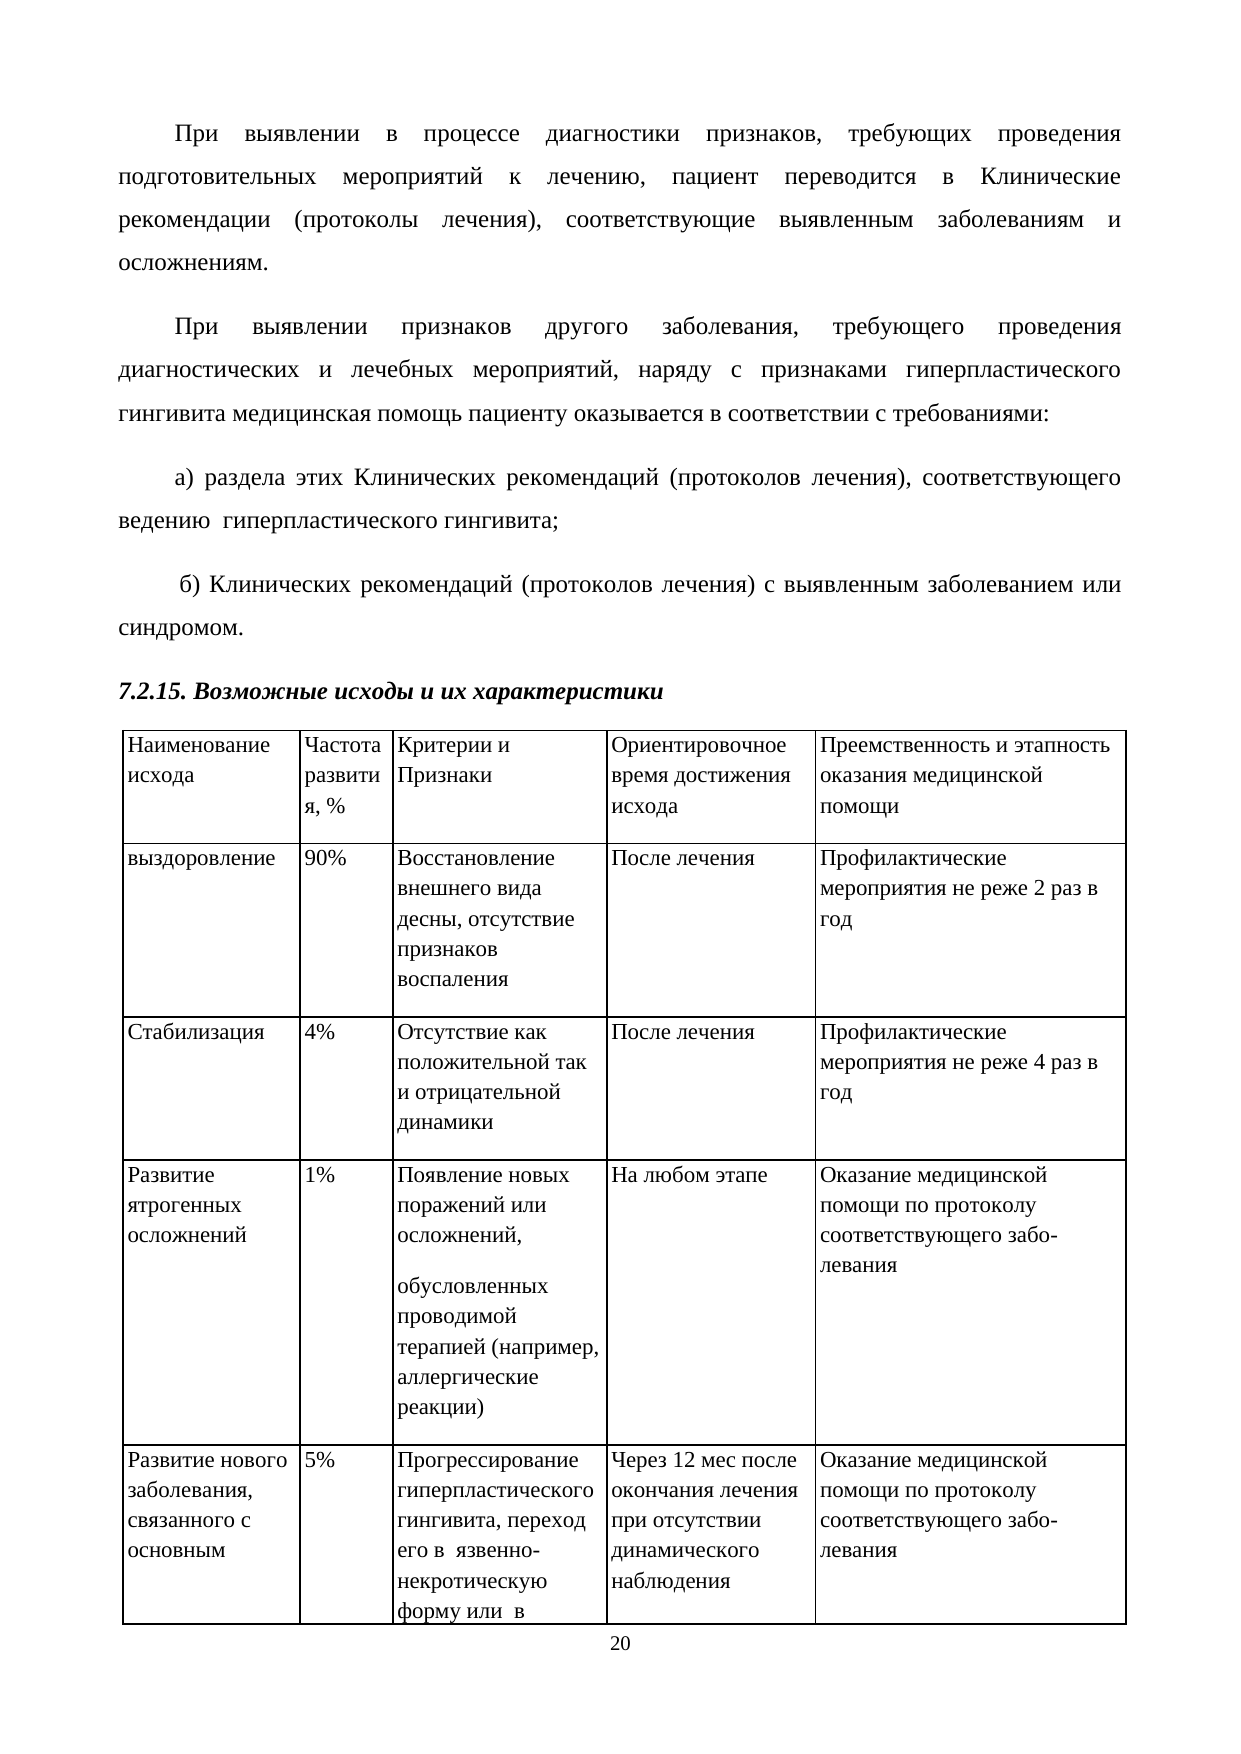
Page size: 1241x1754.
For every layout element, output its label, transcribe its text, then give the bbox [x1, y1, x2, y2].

text а) раздела этих Клинических рекомендаций (протоколов лечения), соответствующего ведению гиперпластического гингивита; [118, 462, 1122, 533]
text При выявлении в процессе диагностики признаков, требующих проведения подготовительных мероприятий к лечению, пациент переводится в Клинические рекомендации (протоколы лечения), соответствующие выявленным заболеваниям и осложнениям. [118, 118, 1122, 276]
table_cell Отсутствие как положительной так и отрицательной динамики [394, 1018, 606, 1159]
table_header Частота развития, % [301, 731, 392, 843]
text б) Клинических рекомендаций (протоколов лечения) с выявленным заболеванием или синдромом. [118, 569, 1122, 641]
table_header Критерии и Признаки [394, 731, 606, 843]
table_cell Профилактические мероприятия не реже 2 раз в год [816, 844, 1125, 1016]
table_cell Развитие ятрогенных осложнений [124, 1161, 299, 1444]
table_cell Появление новых поражений или осложнений, обусловленных проводимой терапией (например, аллергические реакции) [394, 1161, 606, 1444]
table_cell Восстановление внешнего вида десны, отсутствие признаков воспаления [394, 844, 606, 1016]
table_header Наименование исхода [124, 731, 299, 843]
table_cell Профилактические мероприятия не реже 4 раз в год [816, 1018, 1125, 1159]
table_cell 1% [301, 1161, 392, 1444]
text При выявлении признаков другого заболевания, требующего проведения диагностических и лечебных мероприятий, наряду с признаками гиперпластического гингивита медицинская помощь пациенту оказывается в соответствии с требованиями: [118, 311, 1122, 426]
table_cell Стабилизация [124, 1018, 299, 1159]
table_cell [608, 1446, 815, 1623]
table_cell 90% [301, 844, 392, 1016]
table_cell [124, 1446, 299, 1623]
text 7.2.15. Возможные исходы и их характеристики [118, 676, 1122, 704]
table_cell 4% [301, 1018, 392, 1159]
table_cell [816, 1446, 1125, 1623]
table_cell После лечения [608, 844, 815, 1016]
table_cell После лечения [608, 1018, 815, 1159]
table_cell На любом этапе [608, 1161, 815, 1444]
table_header Ориентировочное время достижения исхода [608, 731, 815, 843]
table_cell Оказание медицинской помощи по протоколу соответствующего заболевания [816, 1161, 1125, 1444]
table_cell 5% [301, 1446, 392, 1623]
table_header Преемственность и этапность оказания медицинской помощи [816, 731, 1125, 843]
table_cell выздоровление [124, 844, 299, 1016]
